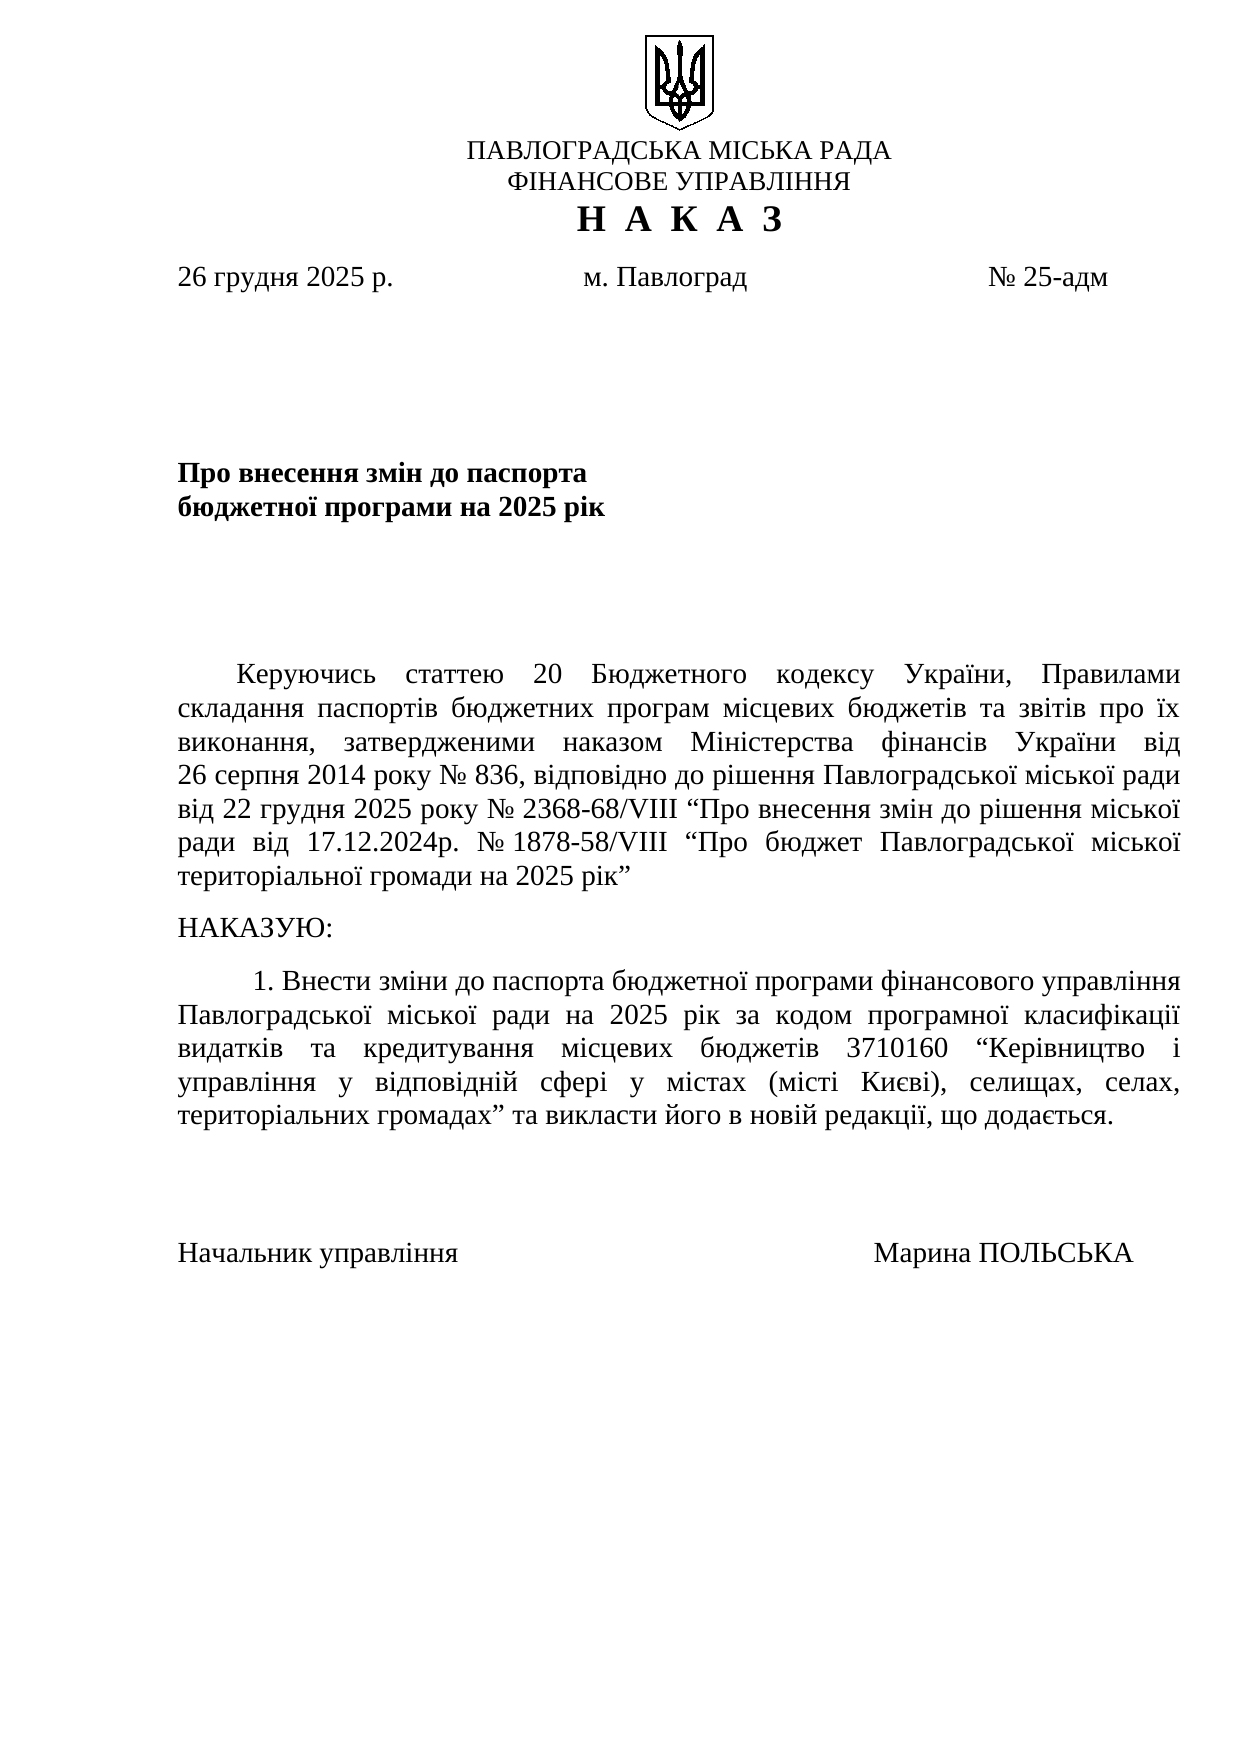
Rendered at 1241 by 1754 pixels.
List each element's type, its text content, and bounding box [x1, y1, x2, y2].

text Керуючись статтею 20 Бюджетного кодексу України, Правилами складання паспортів бюджетних програм місцевих бюджетів та звітів про їх виконання, затвердженими наказом Міністерства фінансів України від 26 серпня 2014 року № 836, відповідно до рішення Павлоградської міської ради від 22 грудня 2025 року № 2368-68/VIII “Про внесення змін до рішення міської ради від 17.12.2024р. № 1878-58/VIII “Про бюджет Павлоградської міської територіальної громади на 2025 рік” [177, 657, 1181, 891]
subtitle ФІНАНСОВЕ УПРАВЛІННЯ [177, 165, 1181, 197]
text ПАВЛОГРАДСЬКА МІСЬКА РАДА [177, 134, 1181, 165]
subtitle Про внесення змін до паспорта [177, 455, 1181, 489]
subtitle Н А К А З [177, 197, 1181, 240]
picture [638, 29, 720, 135]
text 1. Внести зміни до паспорта бюджетної програми фінансового управління Павлоградської міської ради на 2025 рік за кодом програмної класифікації видатків та кредитування місцевих бюджетів 3710160 “Керівництво і управління у відповідній сфері у містах (місті Києві), селищах, селах, територіальних громадах” та викласти його в новій редакції, що додається. [177, 963, 1181, 1131]
text Начальник управління Марина ПОЛЬСЬКА [177, 1235, 1181, 1268]
subtitle бюджетної програми на 2025 рік [177, 489, 1181, 522]
text НАКАЗУЮ: [177, 911, 1181, 944]
text 26 грудня 2025 р. м. Павлоград № 25-адм [177, 259, 1181, 292]
